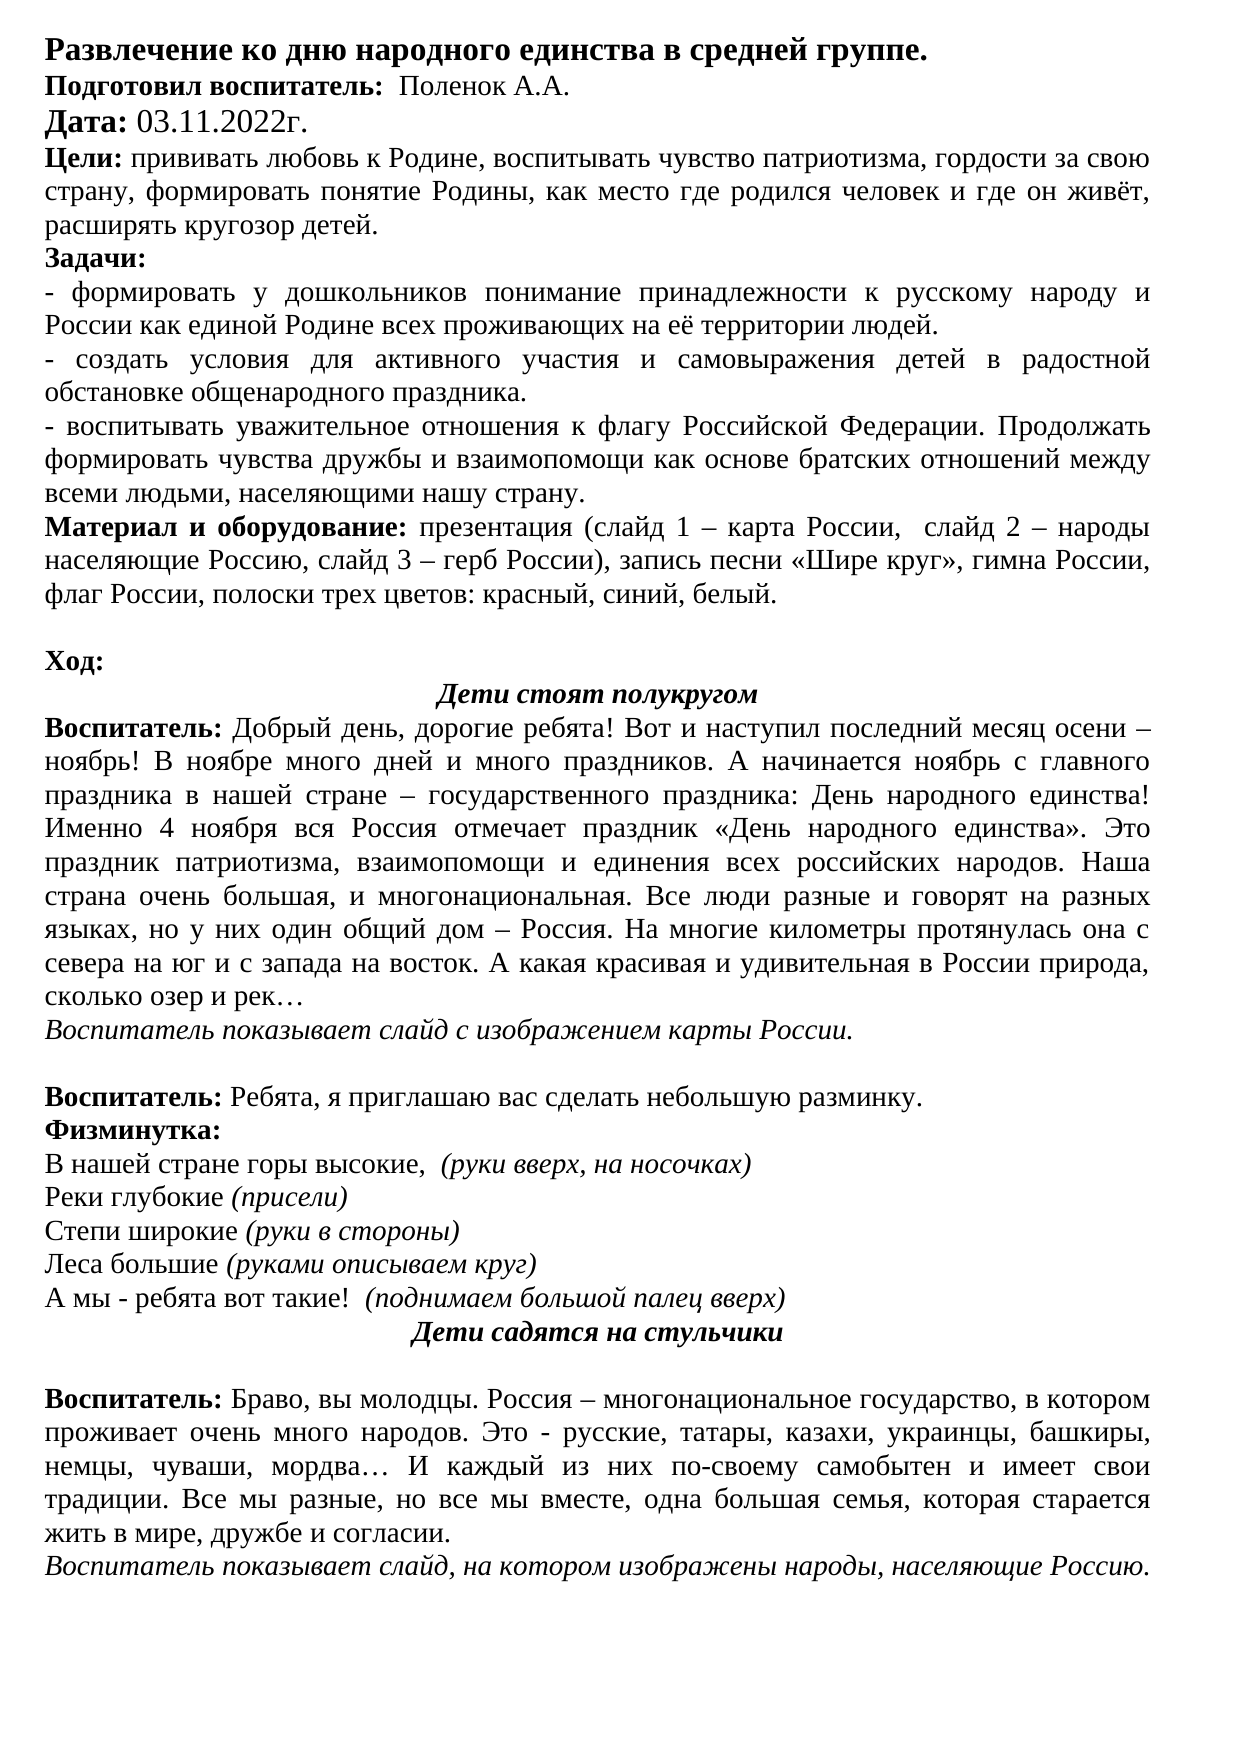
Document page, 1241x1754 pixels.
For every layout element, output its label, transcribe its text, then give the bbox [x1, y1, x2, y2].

text - создать условия для активного участия и самовыражения детей в радостной обстановке общенародного праздника. [44, 341, 1152, 408]
text Задачи: [44, 240, 1152, 274]
text Леса большие (руками описываем круг) [44, 1247, 1152, 1280]
text Воспитатель: Ребята, я приглашаю вас сделать небольшую разминку. [44, 1079, 1152, 1112]
text В нашей стране горы высокие, (руки вверх, на носочках) [44, 1146, 1152, 1179]
text А мы - ребята вот такие! (поднимаем большой палец вверх) [44, 1280, 1152, 1314]
text Подготовил воспитатель: Поленок А.А. [44, 68, 1152, 101]
text Дети стоят полукругом [44, 676, 1152, 710]
text Дети садятся на стульчики [44, 1314, 1152, 1347]
text Реки глубокие (присели) [44, 1179, 1152, 1213]
text Физминутка: [44, 1112, 1152, 1146]
text Степи широкие (руки в стороны) [44, 1213, 1152, 1247]
text Воспитатель: Браво, вы молодцы. Россия – многонациональное государство, в котором проживает очень много народов. Это - русские, татары, казахи, украинцы, башкиры, немцы, чуваши, мордва… И каждый из них по-своему самобытен и имеет свои традиции. Все мы разные, но все мы вместе, одна большая семья, которая старается жить в мире, дружбе и согласии. [44, 1381, 1152, 1548]
text Развлечение ко дню народного единства в средней группе. [44, 29, 1152, 68]
text - формировать у дошкольников понимание принадлежности к русскому народу и России как единой Родине всех проживающих на её территории людей. [44, 274, 1152, 341]
text Воспитатель: Добрый день, дорогие ребята! Вот и наступил последний месяц осени – ноябрь! В ноябре много дней и много праздников. А начинается ноябрь с главного праздника в нашей стране – государственного праздника: День народного единства! Именно 4 ноября вся Россия отмечает праздник «День народного единства». Это праздник патриотизма, взаимопомощи и единения всех российских народов. Наша страна очень большая, и многонациональная. Все люди разные и говорят на разных языках, но у них один общий дом – Россия. На многие километры протянулась она с севера на юг и с запада на восток. А какая красивая и удивительная в России природа, сколько озер и рек… [44, 710, 1152, 1012]
text Дата: 03.11.2022г. [44, 101, 1152, 140]
text Воспитатель показывает слайд с изображением карты России. [44, 1012, 1152, 1045]
text Цели: прививать любовь к Родине, воспитывать чувство патриотизма, гордости за свою страну, формировать понятие Родины, как место где родился человек и где он живёт, расширять кругозор детей. [44, 140, 1152, 240]
text Воспитатель показывает слайд, на котором изображены народы, населяющие Россию. [44, 1548, 1152, 1582]
text Материал и оборудование: презентация (слайд 1 – карта России, слайд 2 – народы населяющие Россию, слайд 3 – герб России), запись песни «Шире круг», гимна России, флаг России, полоски трех цветов: красный, синий, белый. [44, 509, 1152, 609]
text - воспитывать уважительное отношения к флагу Российской Федерации. Продолжать формировать чувства дружбы и взаимопомощи как основе братских отношений между всеми людьми, населяющими нашу страну. [44, 408, 1152, 509]
text Ход: [44, 643, 1152, 676]
